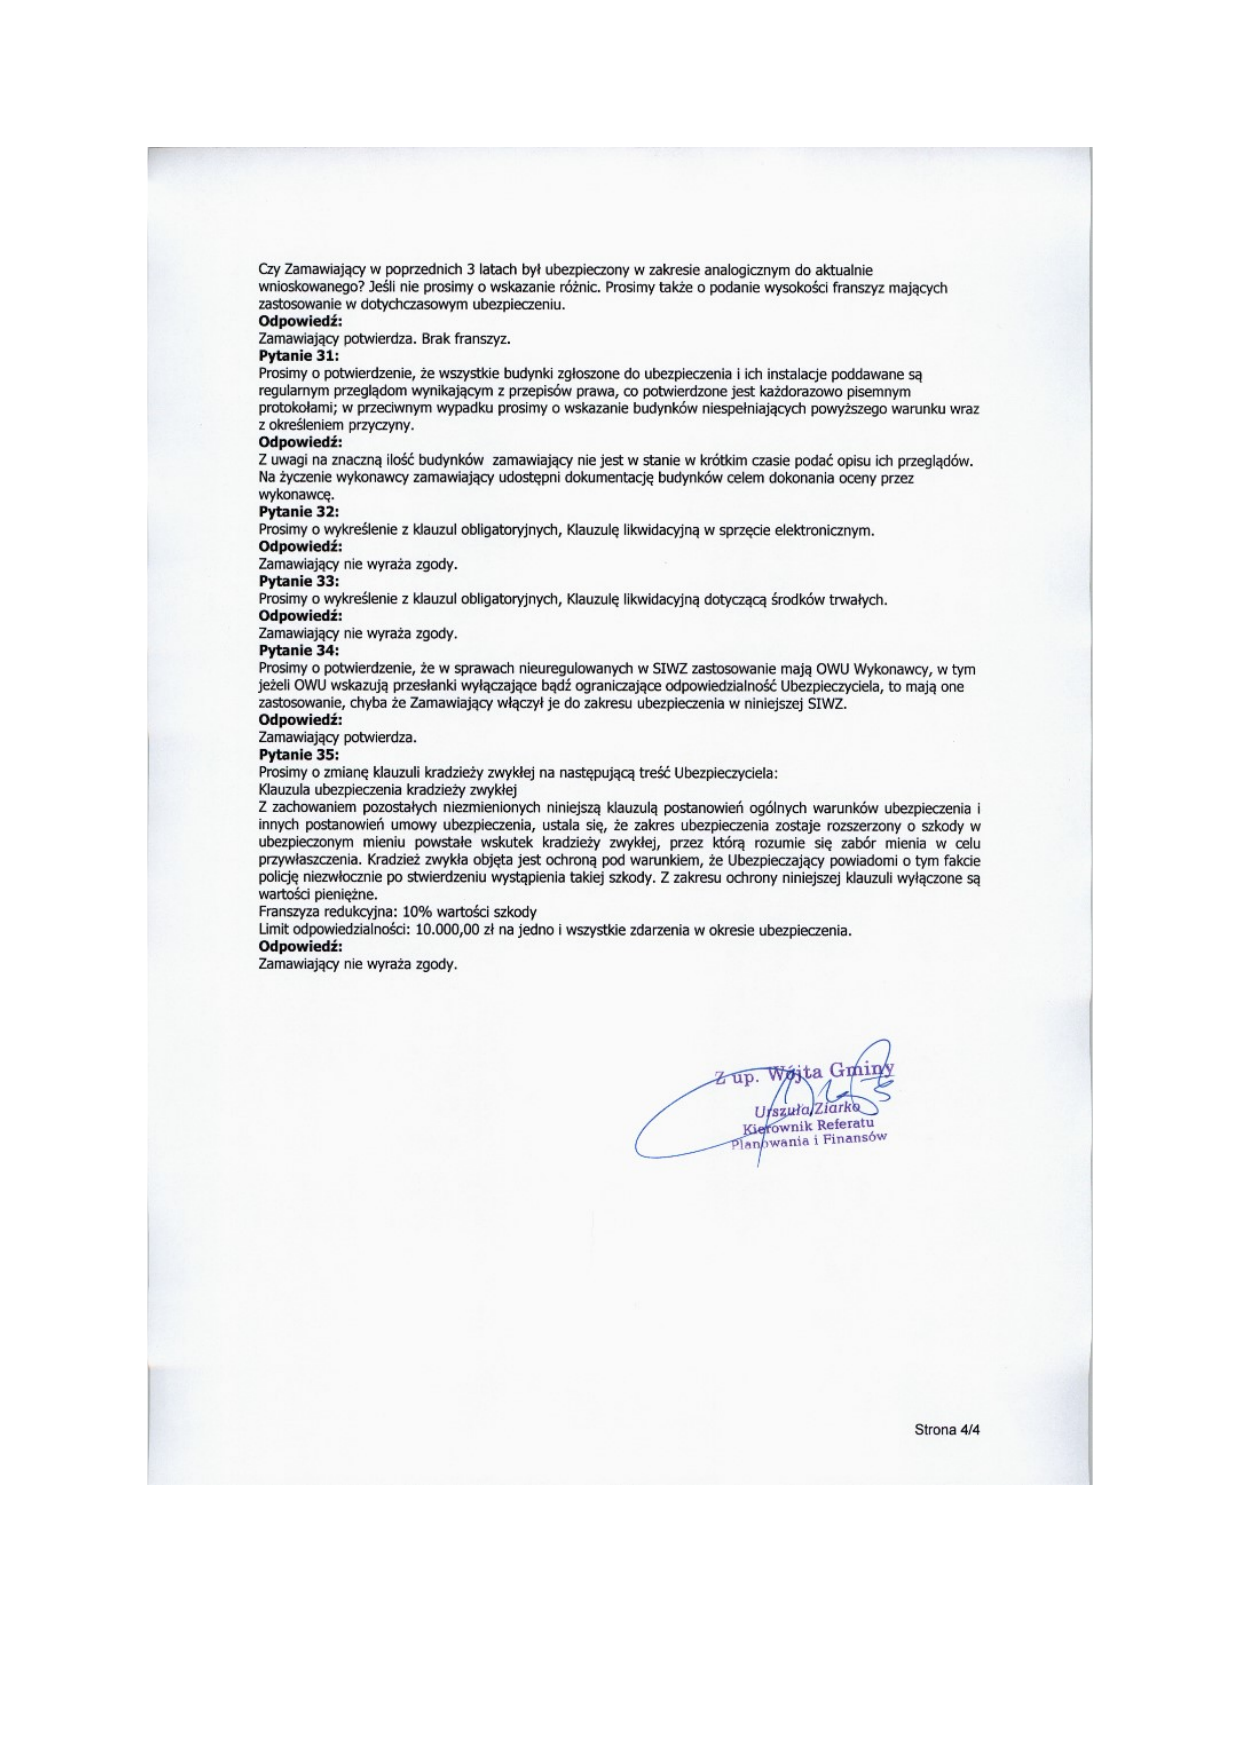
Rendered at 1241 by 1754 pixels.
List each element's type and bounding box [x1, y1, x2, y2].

picture [147, 147, 1093, 1485]
